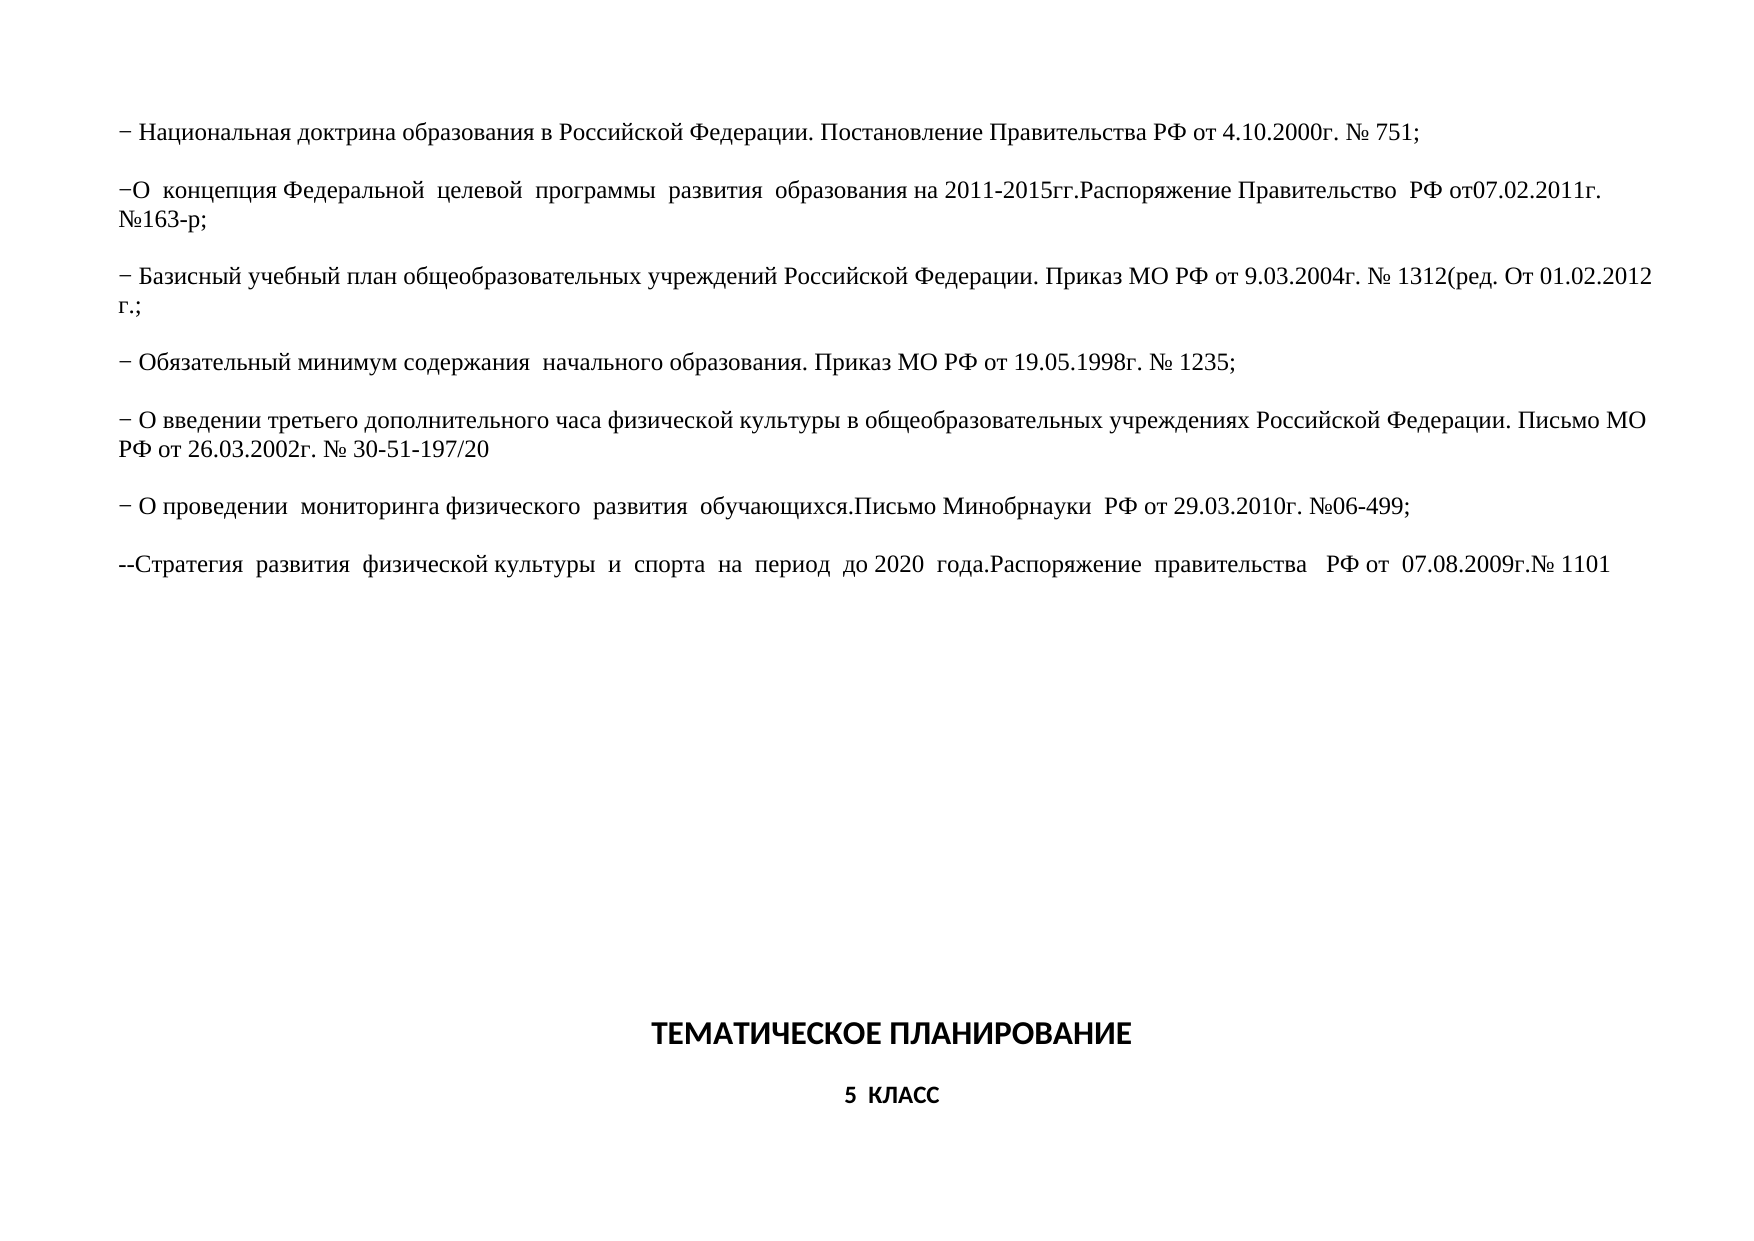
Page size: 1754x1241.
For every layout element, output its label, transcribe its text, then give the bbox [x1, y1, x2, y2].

text − Базисный учебный план общеобразовательных учреждений Российской Федерации. Приказ МО РФ от 9.03.2004г. № 1312(ред. От 01.02.2012 г.; [118, 261, 1665, 319]
text − О введении третьего дополнительного часа физической культуры в общеобразовательных учреждениях Российской Федерации. Письмо МО РФ от 26.03.2002г. № 30-51-197/20 [118, 405, 1665, 462]
text −О концепция Федеральной целевой программы развития образования на 2011-2015гг.Распоряжение Правительство РФ от07.02.2011г.№163-р; [118, 175, 1665, 232]
text --Стратегия развития физической культуры и спорта на период до 2020 года.Распоряжение правительства РФ от 07.08.2009г.№ 1101 [118, 549, 1665, 577]
text 5 КЛАСС [118, 1079, 1665, 1110]
text − Обязательный минимум содержания начального образования. Приказ МО РФ от 19.05.1998г. № 1235; [118, 347, 1665, 376]
text − О проведении мониторинга физического развития обучающихся.Письмо Минобрнауки РФ от 29.03.2010г. №06-499; [118, 491, 1665, 520]
text ТЕМАТИЧЕСКОЕ ПЛАНИРОВАНИЕ [118, 1012, 1665, 1052]
text − Национальная доктрина образования в Российской Федерации. Постановление Правительства РФ от 4.10.2000г. № 751; [118, 117, 1665, 146]
